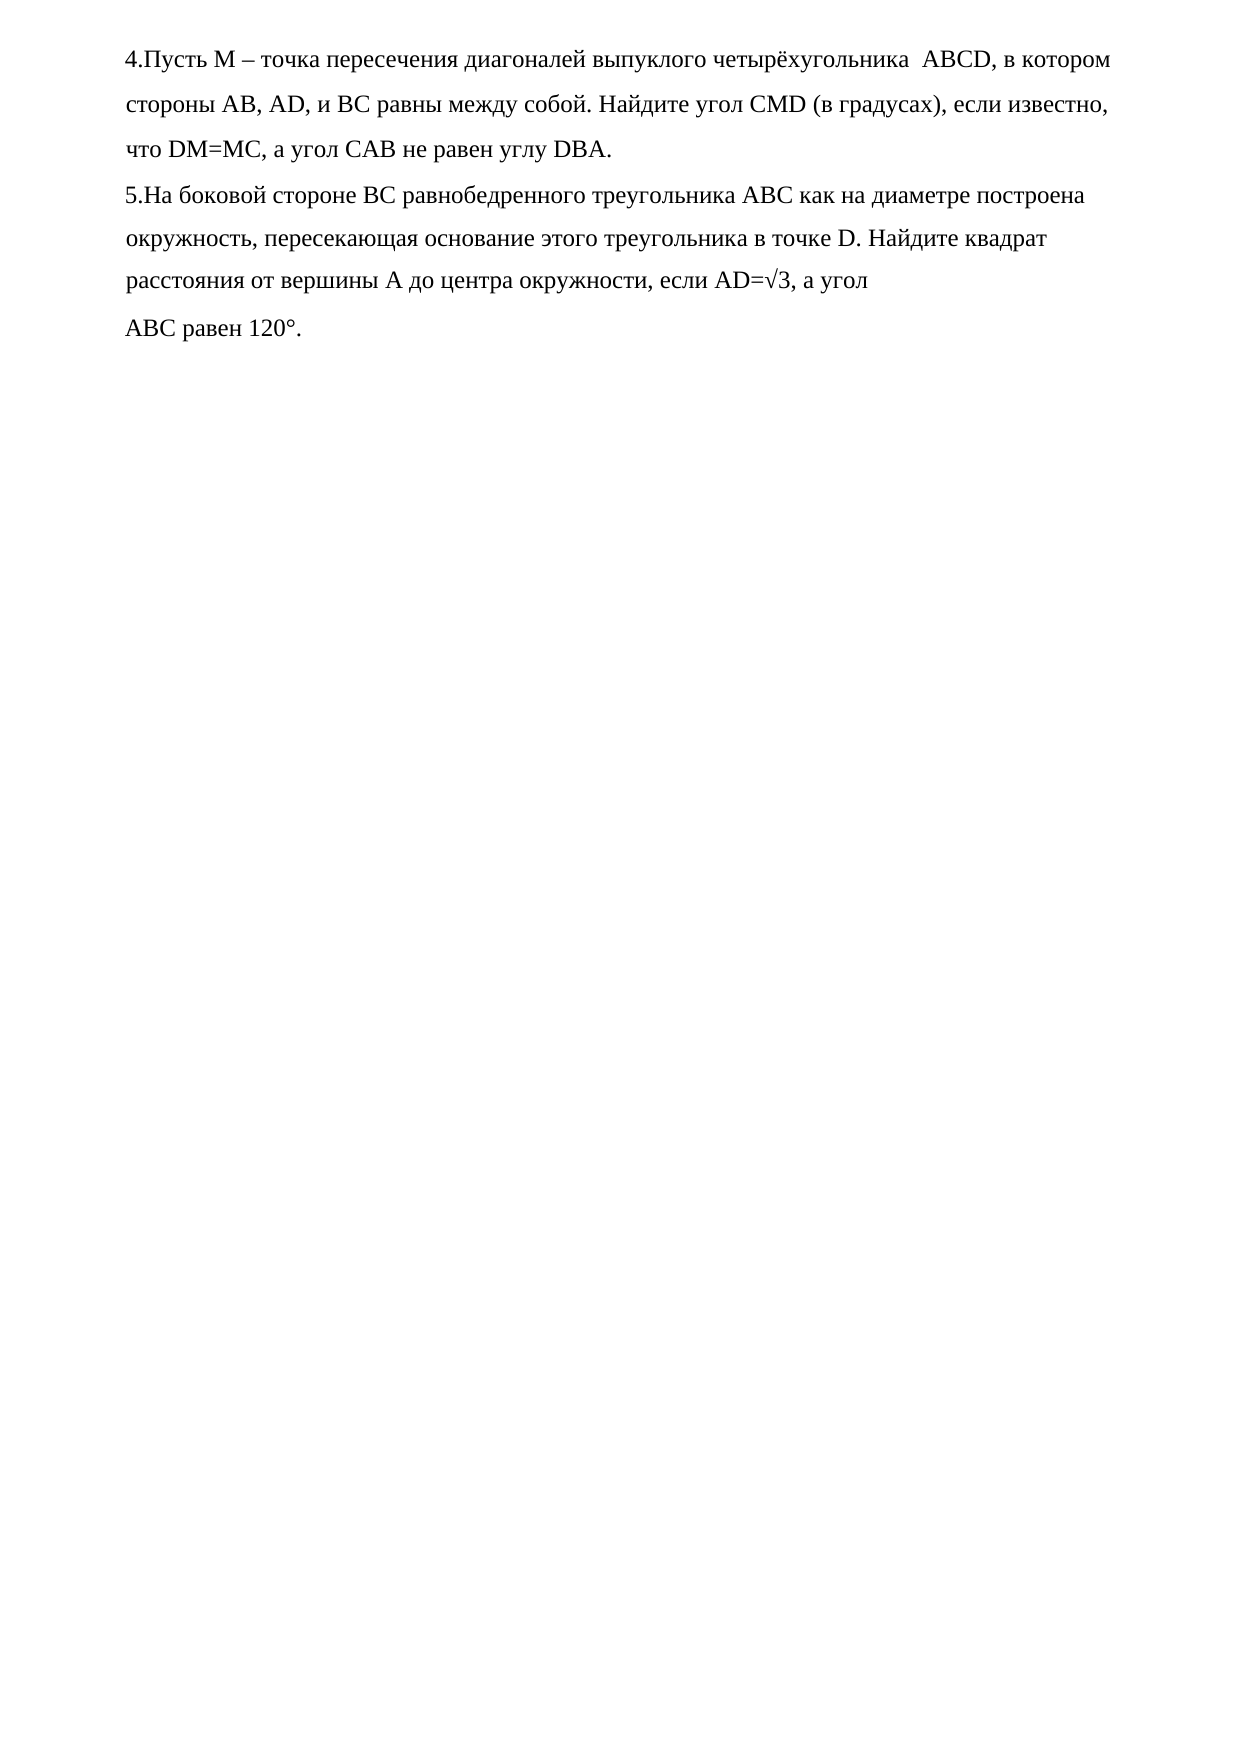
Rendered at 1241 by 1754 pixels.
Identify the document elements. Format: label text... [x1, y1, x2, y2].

text АВС равен 120°. [124, 313, 1123, 341]
text 5.На боковой стороне ВС равнобедренного треугольника АВС как на диаметре построена окружность, пересекающая основание этого треугольника в точке D. Найдите квадрат расстояния от вершины А до центра окружности, если АD=√3, а угол [124, 180, 1123, 294]
text 4.Пусть М – точка пересечения диагоналей выпуклого четырёхугольника ABCD, в котором стороны АВ, АD, и ВС равны между собой. Найдите угол СМD (в градусах), если известно, что DМ=МС, а угол САВ не равен углу DBA. [124, 44, 1123, 163]
